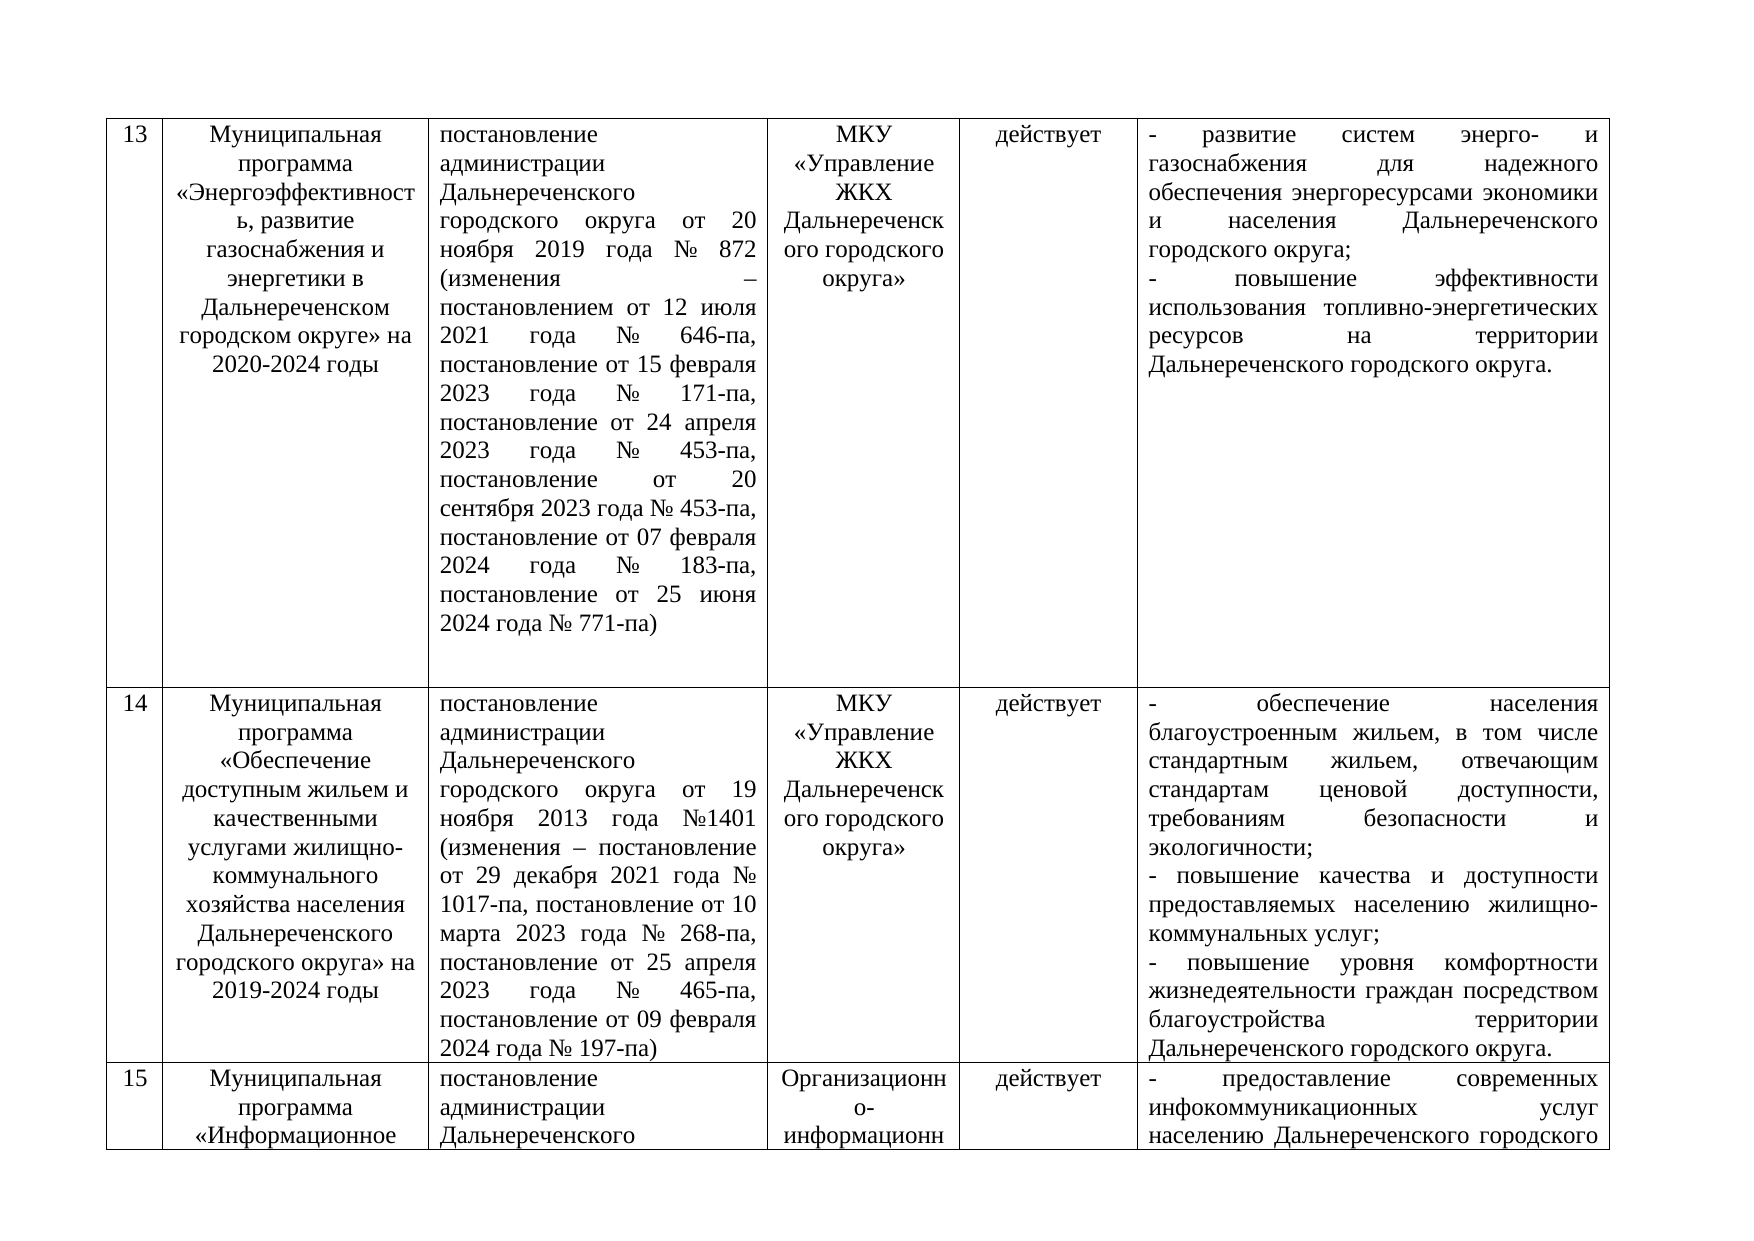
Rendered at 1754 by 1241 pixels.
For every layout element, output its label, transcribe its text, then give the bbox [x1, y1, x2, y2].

table_cell - развитие систем энерго- и газоснабжения для надежного обеспечения энергоресурсами экономики и населения Дальнереченского городского округа; - повышение эффективности использования топливно-энергетических ресурсов на территории Дальнереченского городского округа. [1138, 119, 1609, 687]
table_cell Муниципальная программа «Энергоэффективность, развитие газоснабжения и энергетики в Дальнереченском городском округе» на 2020-2024 годы [163, 119, 428, 687]
table_cell 13 [107, 119, 162, 687]
table_cell - обеспечение населения благоустроенным жильем, в том числе стандартным жильем, отвечающим стандартам ценовой доступности, требованиям безопасности и экологичности; - повышение качества и доступности предоставляемых населению жилищно-коммунальных услуг; - повышение уровня комфортности жизнедеятельности граждан посредством благоустройства территории Дальнереченского городского округа. [1138, 688, 1609, 1062]
table_cell 14 [107, 688, 162, 1062]
table_cell постановление администрации Дальнереченского городского округа от 19 ноября 2013 года №1401 (изменения – постановление от 29 декабря 2021 года № 1017-па, постановление от 10 марта 2023 года № 268-па, постановление от 25 апреля 2023 года № 465-па, постановление от 09 февраля 2024 года № 197-па) [429, 688, 767, 1062]
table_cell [768, 1063, 959, 1149]
table_cell МКУ «Управление ЖКХ Дальнереченского городского округа» [768, 688, 959, 1062]
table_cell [163, 1063, 428, 1149]
table_cell Муниципальная программа «Обеспечение доступным жильем и качественными услугами жилищно-коммунального хозяйства населения Дальнереченского городского округа» на 2019-2024 годы [163, 688, 428, 1062]
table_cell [1138, 1063, 1609, 1149]
table_cell постановление администрации Дальнереченского городского округа от 20 ноября 2019 года № 872 (изменения – постановлением от 12 июля 2021 года № 646-па, постановление от 15 февраля 2023 года № 171-па, постановление от 24 апреля 2023 года № 453-па, постановление от 20 сентября 2023 года № 453-па, постановление от 07 февраля 2024 года № 183-па, постановление от 25 июня 2024 года № 771-па) [429, 119, 767, 687]
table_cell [768, 119, 959, 687]
table_cell действует [960, 119, 1137, 687]
table_cell 15 [107, 1063, 162, 1149]
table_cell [429, 1063, 767, 1149]
table_cell действует [960, 688, 1137, 1062]
table_cell действует [960, 1063, 1137, 1149]
